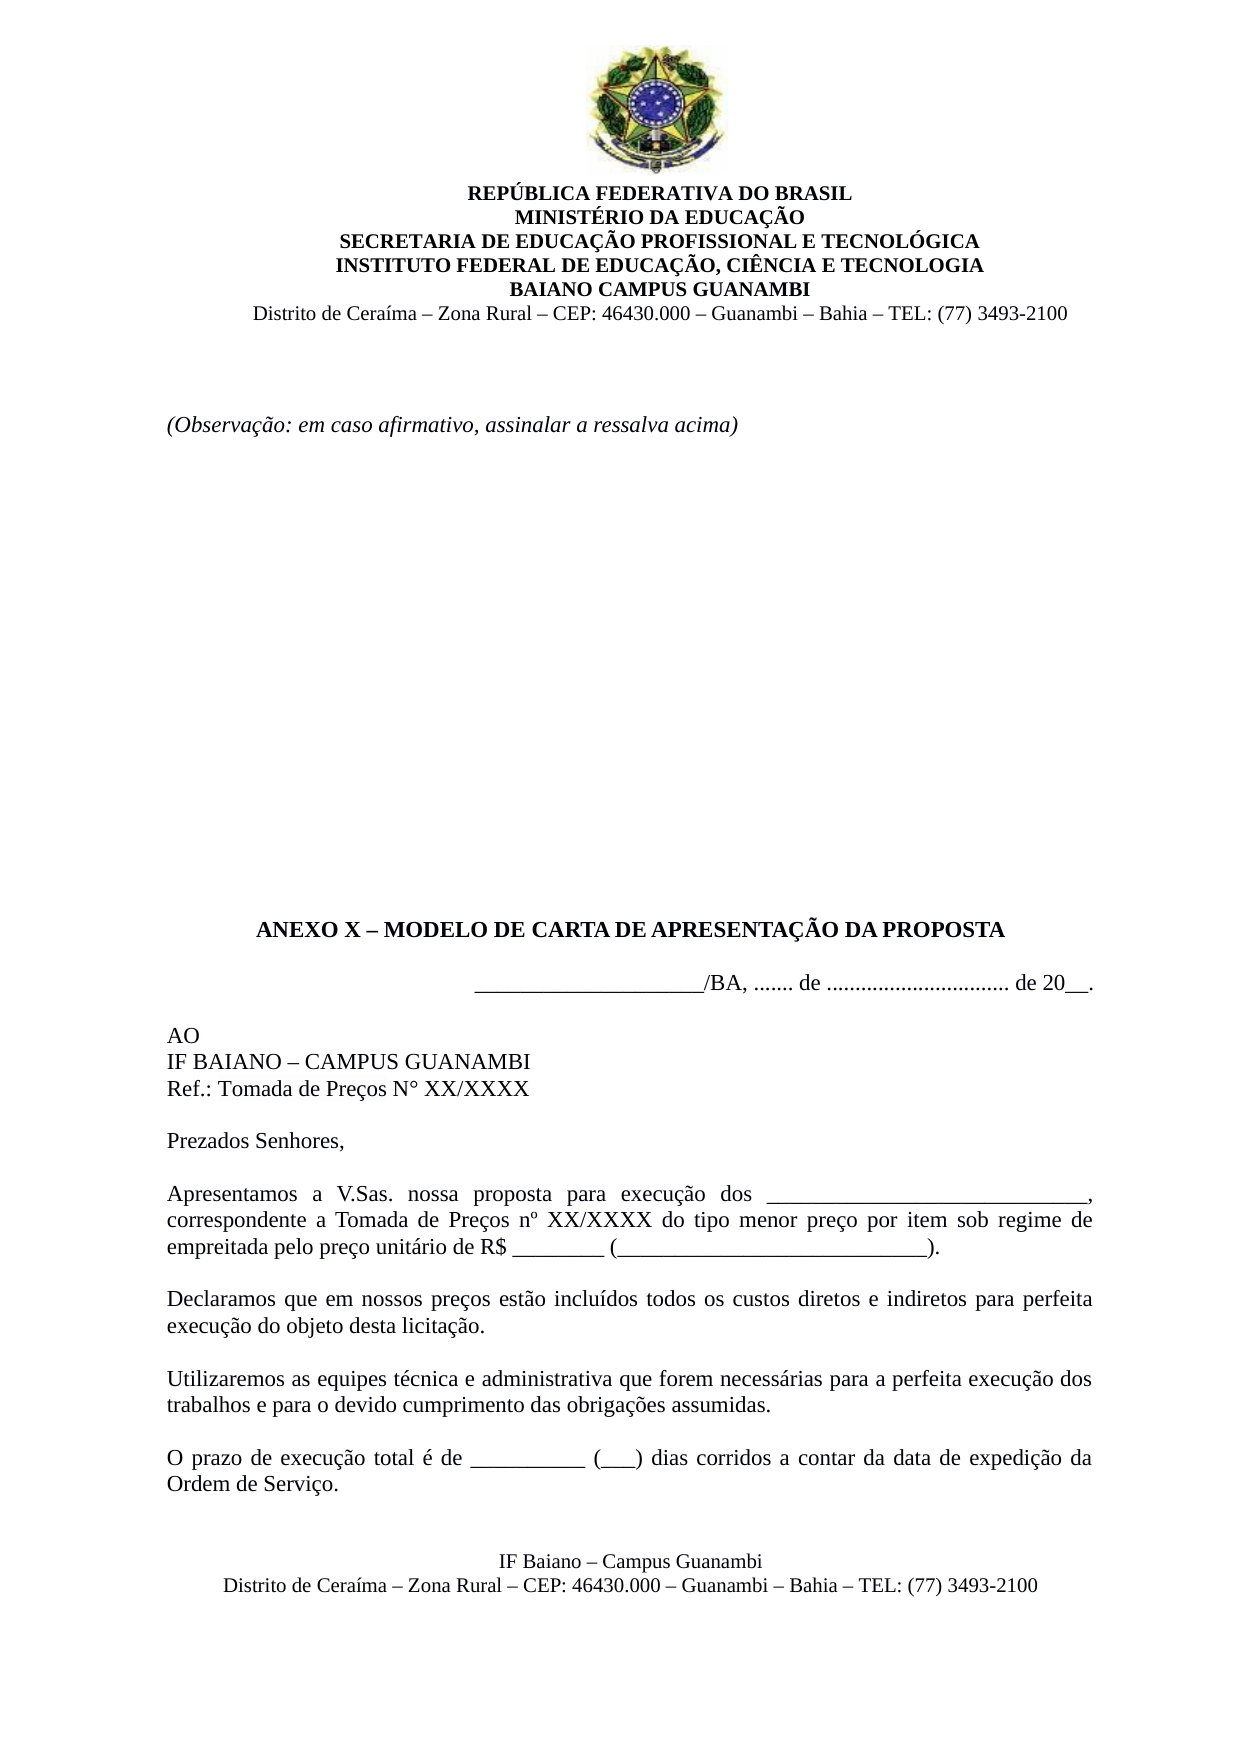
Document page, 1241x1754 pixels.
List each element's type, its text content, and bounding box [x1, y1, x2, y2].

text IF BAIANO – CAMPUS GUANAMBI [167, 1048, 1094, 1075]
text Utilizaremos as equipes técnica e administrativa que forem necessárias para a perfeita execução dos trabalhos e para o devido cumprimento das obrigações assumidas. [167, 1364, 1094, 1417]
text ANEXO X – MODELO DE CARTA DE APRESENTAÇÃO DA PROPOSTA [167, 917, 1094, 943]
text (Observação: em caso afirmativo, assinalar a ressalva acima) [167, 411, 1094, 437]
picture [586, 45, 729, 175]
text Ref.: Tomada de Preços N° XX/XXXX [387, 1075, 1094, 1101]
text O prazo de execução total é de __________ (___) dias corridos a contar da data de expedição da Ordem de Serviço. [167, 1444, 1094, 1496]
text Prezados Senhores, [167, 1127, 1094, 1154]
text AO [167, 1022, 1094, 1048]
text Declaramos que em nossos preços estão incluídos todos os custos diretos e indiretos para perfeita execução do objeto desta licitação. [167, 1286, 1094, 1338]
text ____________________/BA, ....... de ................................ de 20__. [167, 969, 1094, 996]
text Apresentamos a V.Sas. nossa proposta para execução dos ____________________________, correspondente a Tomada de Preços nº XX/XXXX do tipo menor preço por item sob regime de empreitada pelo preço unitário de R$ ________ (___________________________). [167, 1180, 1094, 1259]
